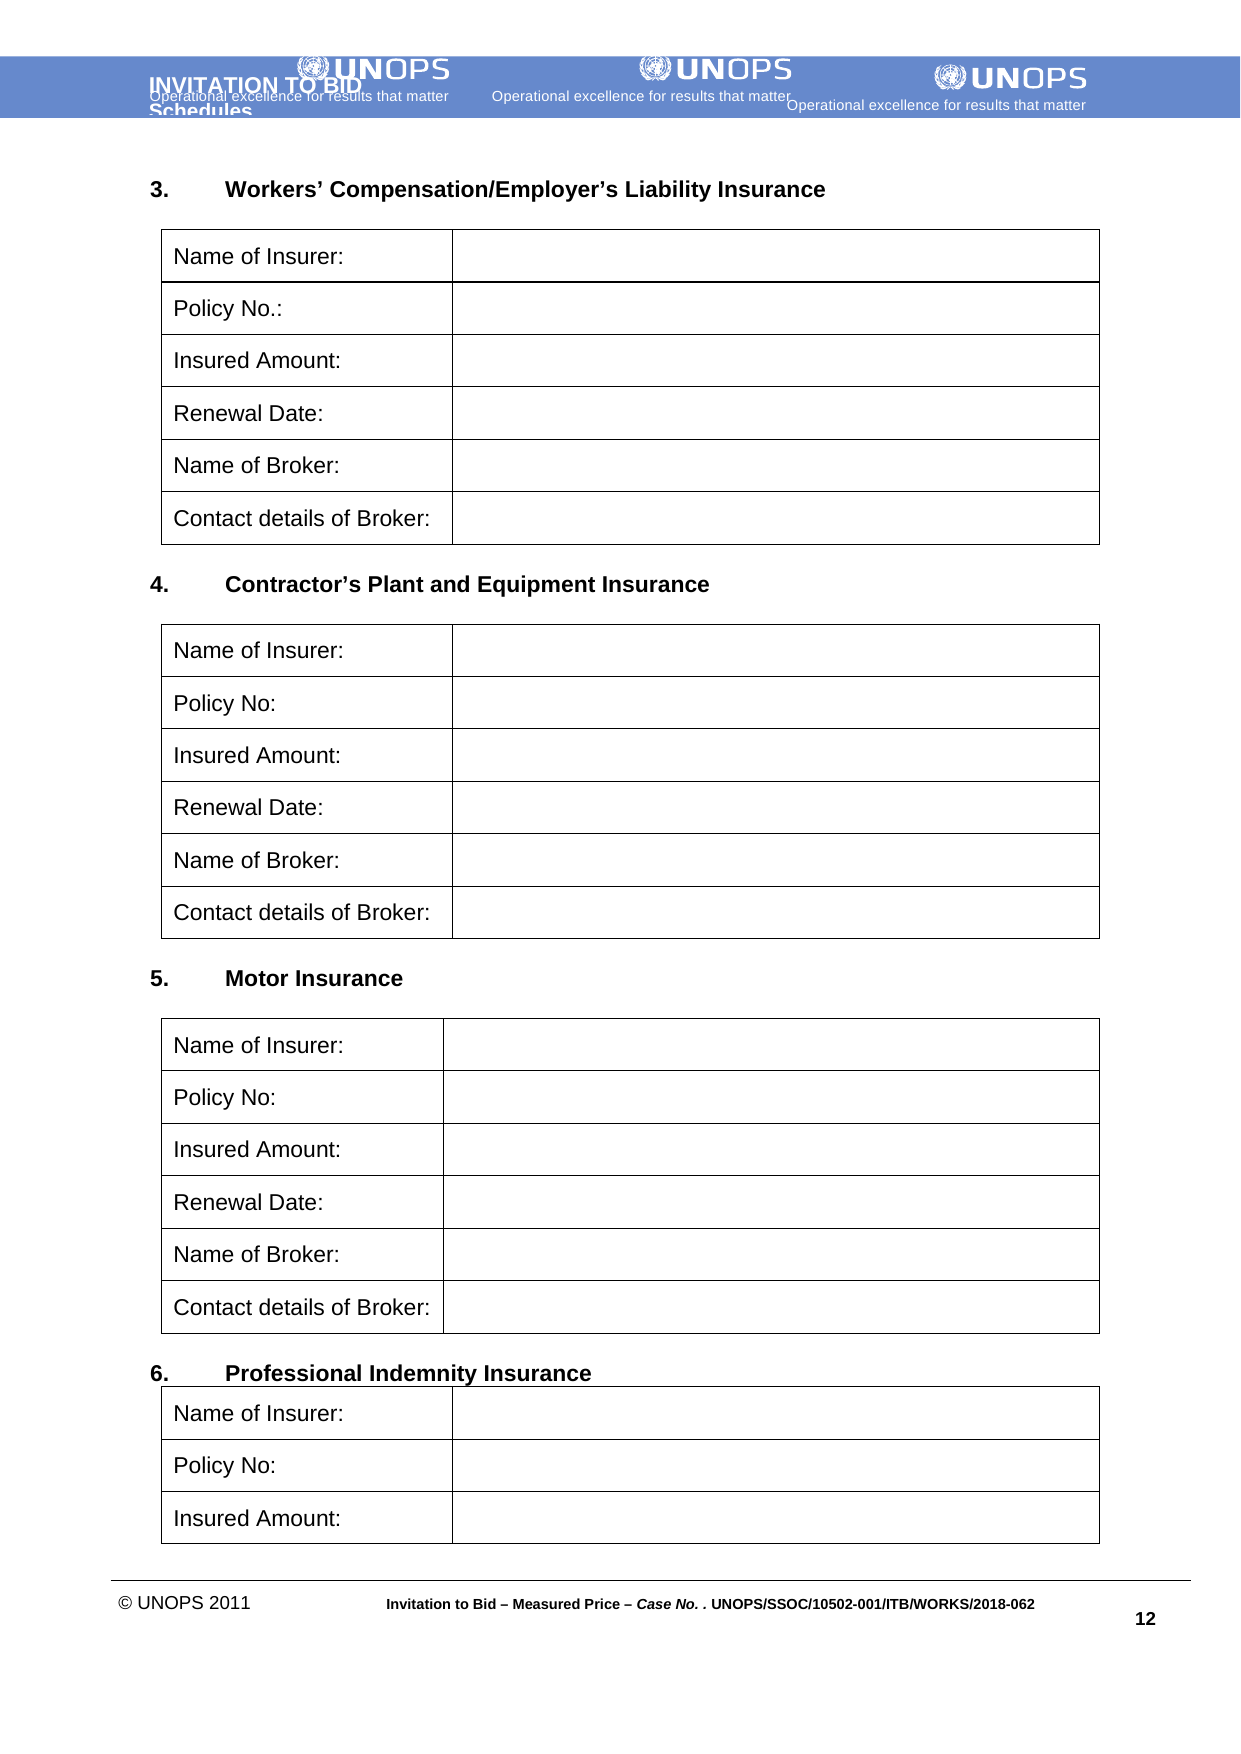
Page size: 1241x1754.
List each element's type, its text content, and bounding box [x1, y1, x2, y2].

table_cell [453, 887, 1099, 938]
table_cell [444, 1071, 1099, 1123]
table_cell Renewal Date: [162, 1176, 443, 1228]
table_header Name of Insurer: [162, 230, 452, 281]
list Contractor’s Plant and Equipment Insurance [150, 571, 1090, 597]
table_cell [444, 1124, 1099, 1175]
table_cell [444, 1281, 1099, 1332]
list Professional Indemnity Insurance [150, 1360, 1090, 1386]
table_cell [453, 283, 1099, 334]
table_header [453, 230, 1099, 281]
table_header [453, 1387, 1099, 1438]
table_cell [453, 677, 1099, 728]
table_cell Policy No: [162, 1071, 443, 1123]
table_header [453, 625, 1099, 676]
table_cell [453, 729, 1099, 781]
table_cell Insured Amount: [162, 1492, 452, 1543]
table_cell [444, 1176, 1099, 1228]
table_cell Name of Broker: [162, 440, 452, 491]
table_cell Insured Amount: [162, 335, 452, 386]
table_cell Contact details of Broker: [162, 1281, 443, 1332]
table_cell Insured Amount: [162, 1124, 443, 1175]
table_cell [453, 834, 1099, 886]
table_cell Policy No: [162, 677, 452, 728]
table_cell Insured Amount: [162, 729, 452, 781]
table_header Name of Insurer: [162, 1387, 452, 1438]
table_cell [453, 440, 1099, 491]
table_cell [453, 1440, 1099, 1491]
table_cell Contact details of Broker: [162, 887, 452, 938]
table_cell Renewal Date: [162, 782, 452, 833]
list Motor Insurance [150, 965, 1090, 992]
table_header Name of Insurer: [162, 625, 452, 676]
list Workers’ Compensation/Employer’s Liability Insurance [150, 176, 1090, 203]
table_cell [444, 1229, 1099, 1280]
table_cell Name of Broker: [162, 1229, 443, 1280]
table_cell [453, 782, 1099, 833]
table_cell [453, 335, 1099, 386]
table_cell Name of Broker: [162, 834, 452, 886]
table_cell Policy No: [162, 1440, 452, 1491]
table_cell [453, 387, 1099, 439]
table_cell [453, 492, 1099, 543]
table_header [444, 1019, 1099, 1070]
table_cell Contact details of Broker: [162, 492, 452, 543]
table_cell Renewal Date: [162, 387, 452, 439]
table_cell Policy No.: [162, 283, 452, 334]
table_header Name of Insurer: [162, 1019, 443, 1070]
table_cell [453, 1492, 1099, 1543]
